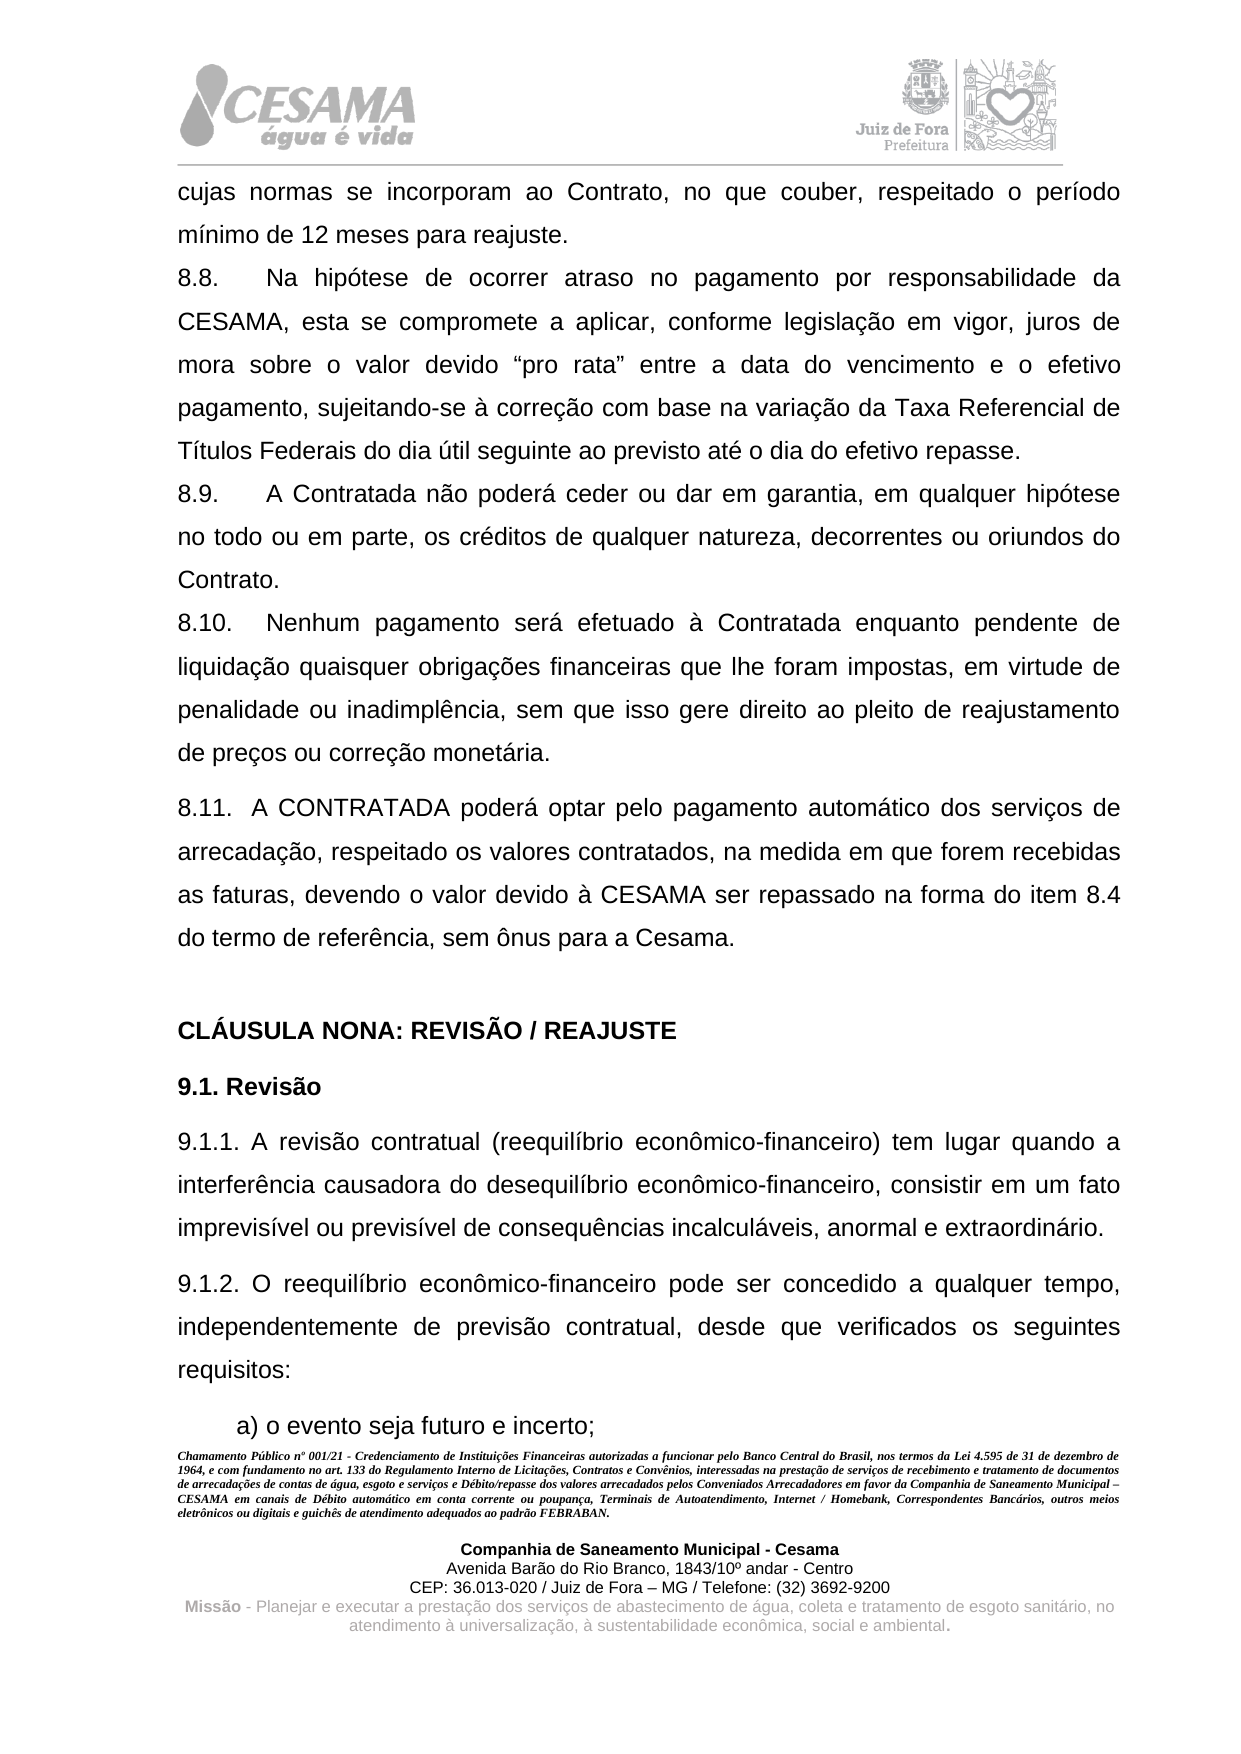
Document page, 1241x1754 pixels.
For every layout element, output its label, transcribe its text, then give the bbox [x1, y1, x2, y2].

text 9.1.1. A revisão contratual (reequilíbrio econômico-financeiro) tem lugar quando a interferência causadora do desequilíbrio econômico-financeiro, consistir em um fato imprevisível ou previsível de consequências incalculáveis, anormal e extraordinário. [177, 1127, 1122, 1242]
list Na hipótese de ocorrer atraso no pagamento por responsabilidade da CESAMA, esta se compromete a aplicar, conforme legislação em vigor, juros de mora sobre o valor devido “pro rata” entre a data do vencimento e o efetivo pagamento, sujeitando-se à correção com base na variação da Taxa Referencial de Títulos Federais do dia útil seguinte ao previsto até o dia do efetivo repasse. [177, 263, 1122, 465]
list A Contratada não poderá ceder ou dar em garantia, em qualquer hipótese no todo ou em parte, os créditos de qualquer natureza, decorrentes ou oriundos do Contrato. [177, 479, 1122, 594]
picture [177, 59, 1064, 166]
list A CONTRATADA poderá optar pelo pagamento automático dos serviços de arrecadação, respeitado os valores contratados, na medida em que forem recebidas as faturas, devendo o valor devido à CESAMA ser repassado na forma do item 8.4 do termo de referência, sem ônus para a Cesama. [177, 793, 1122, 952]
text 9.1.2. O reequilíbrio econômico-financeiro pode ser concedido a qualquer tempo, independentemente de previsão contratual, desde que verificados os seguintes requisitos: [177, 1269, 1122, 1384]
text 9.1. Revisão [177, 1072, 1122, 1100]
subtitle CLÁUSULA NONA: REVISÃO / REAJUSTE [177, 1016, 1122, 1045]
list Nenhum pagamento será efetuado à Contratada enquanto pendente de liquidação quaisquer obrigações financeiras que lhe foram impostas, em virtude de penalidade ou inadimplência, sem que isso gere direito ao pleito de reajustamento de preços ou correção monetária. [177, 608, 1122, 767]
list o evento seja futuro e incerto; [236, 1411, 1122, 1440]
